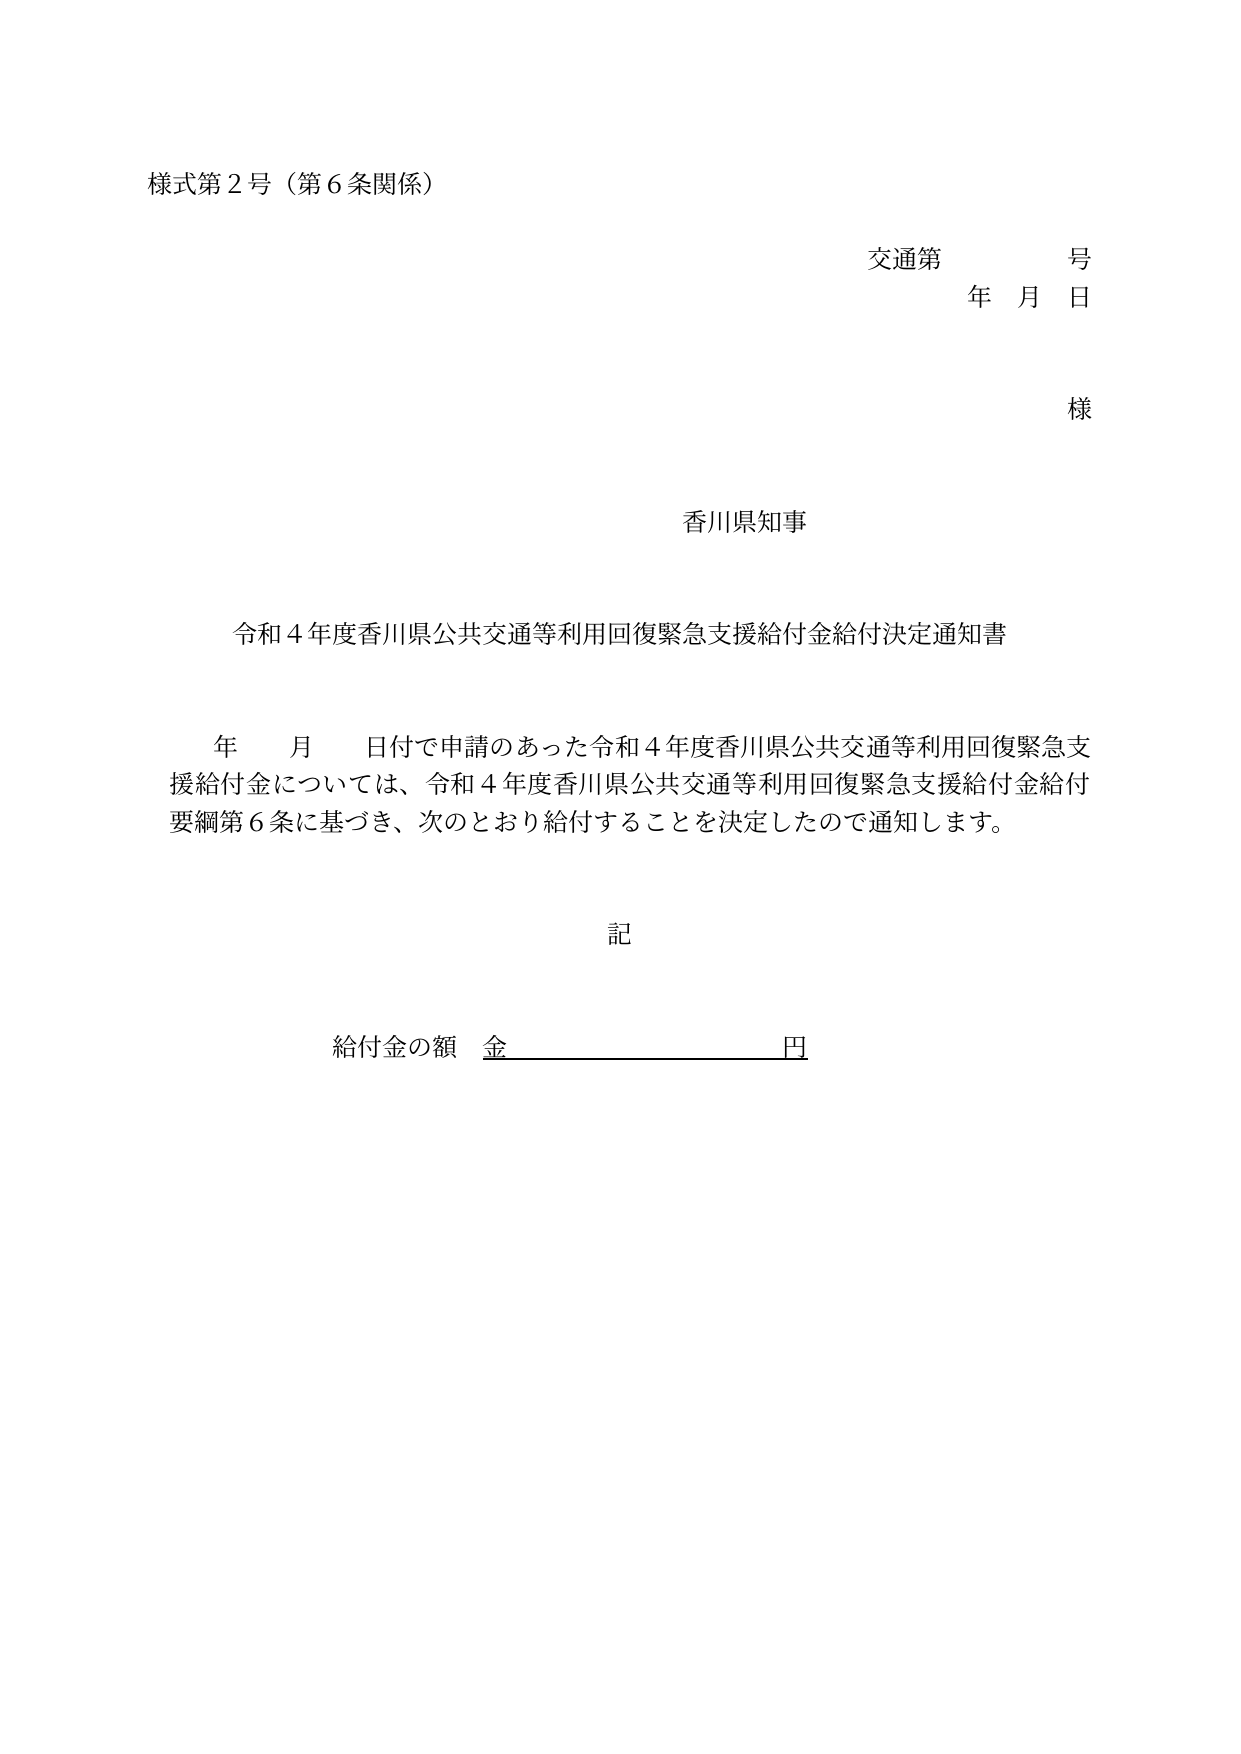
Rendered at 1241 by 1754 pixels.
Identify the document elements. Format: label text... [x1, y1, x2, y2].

subtitle 記 [148, 914, 1092, 952]
text 香川県知事 [148, 502, 1092, 539]
text 給付金の額 金 円 [148, 1027, 992, 1064]
text 年 月 日 [148, 277, 1092, 314]
text 様 [148, 389, 1092, 427]
text 交通第 号 [148, 239, 1092, 277]
text 様式第２号（第６条関係） [148, 164, 1092, 202]
text 年 月 日付で申請のあった令和４年度香川県公共交通等利用回復緊急支援給付金については、令和４年度香川県公共交通等利用回復緊急支援給付金給付要綱第６条に基づき、次のとおり給付することを決定したので通知します。 [148, 727, 1092, 839]
text 令和４年度香川県公共交通等利用回復緊急支援給付金給付決定通知書 [148, 614, 1092, 652]
